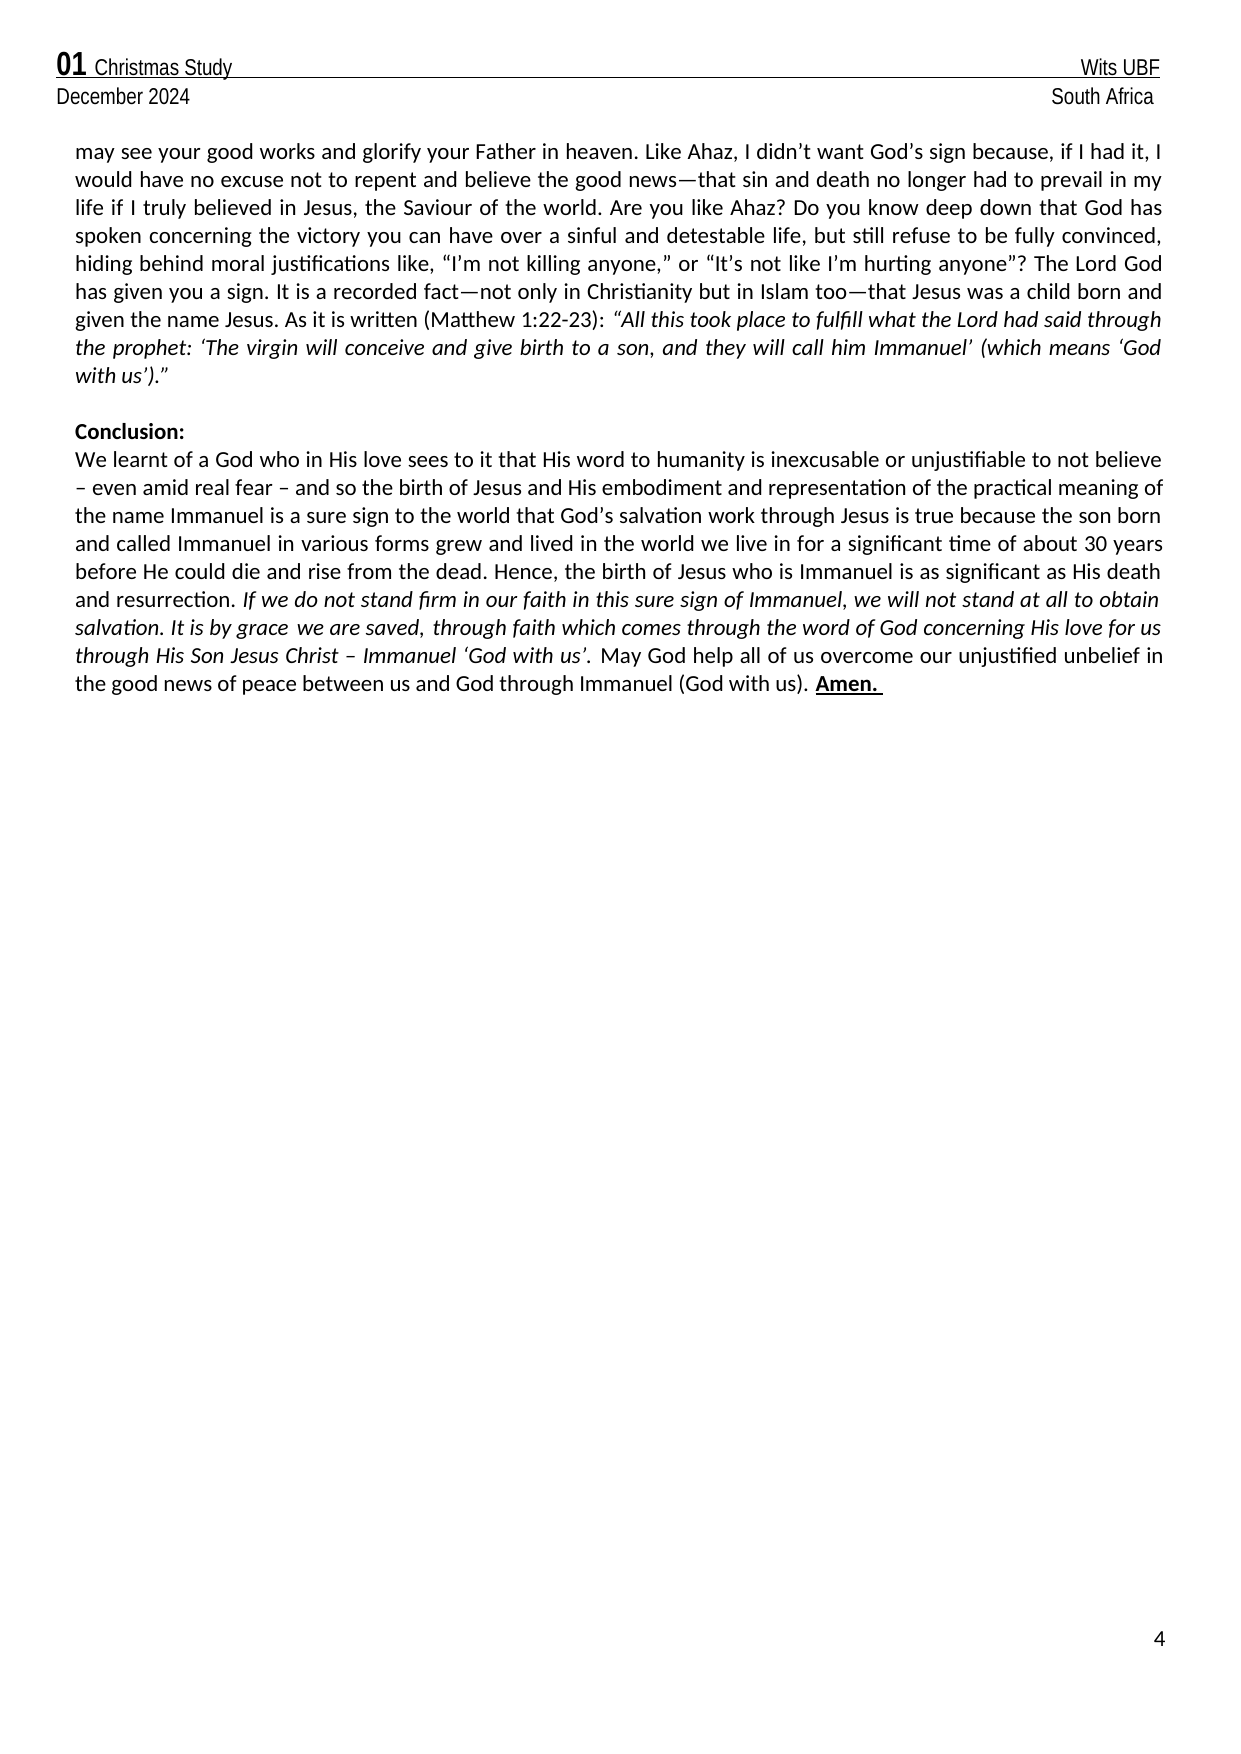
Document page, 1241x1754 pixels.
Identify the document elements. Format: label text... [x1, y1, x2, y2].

text Conclusion: We learnt of a God who in His love sees to it that His word to humanity is inexcusable or unjustifiable to not believe – even amid real fear – and so the birth of Jesus and His embodiment and representation of the practical meaning of the name Immanuel is a sure sign to the world that God’s salvation work through Jesus is true because the son born and called Immanuel in various forms grew and lived in the world we live in for a significant time of about 30 years before He could die and rise from the dead. Hence, the birth of Jesus who is Immanuel is as significant as His death and resurrection. If we do not stand firm in our faith in this sure sign of Immanuel, we will not stand at all to obtain salvation. It is by grace we are saved, through faith which comes through the word of God concerning His love for us through His Son Jesus Christ – Immanuel ‘God with us’. May God help all of us overcome our unjustified unbelief in the good news of peace between us and God through Immanuel (God with us). Amen. [75, 417, 1165, 697]
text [75, 137, 1165, 389]
